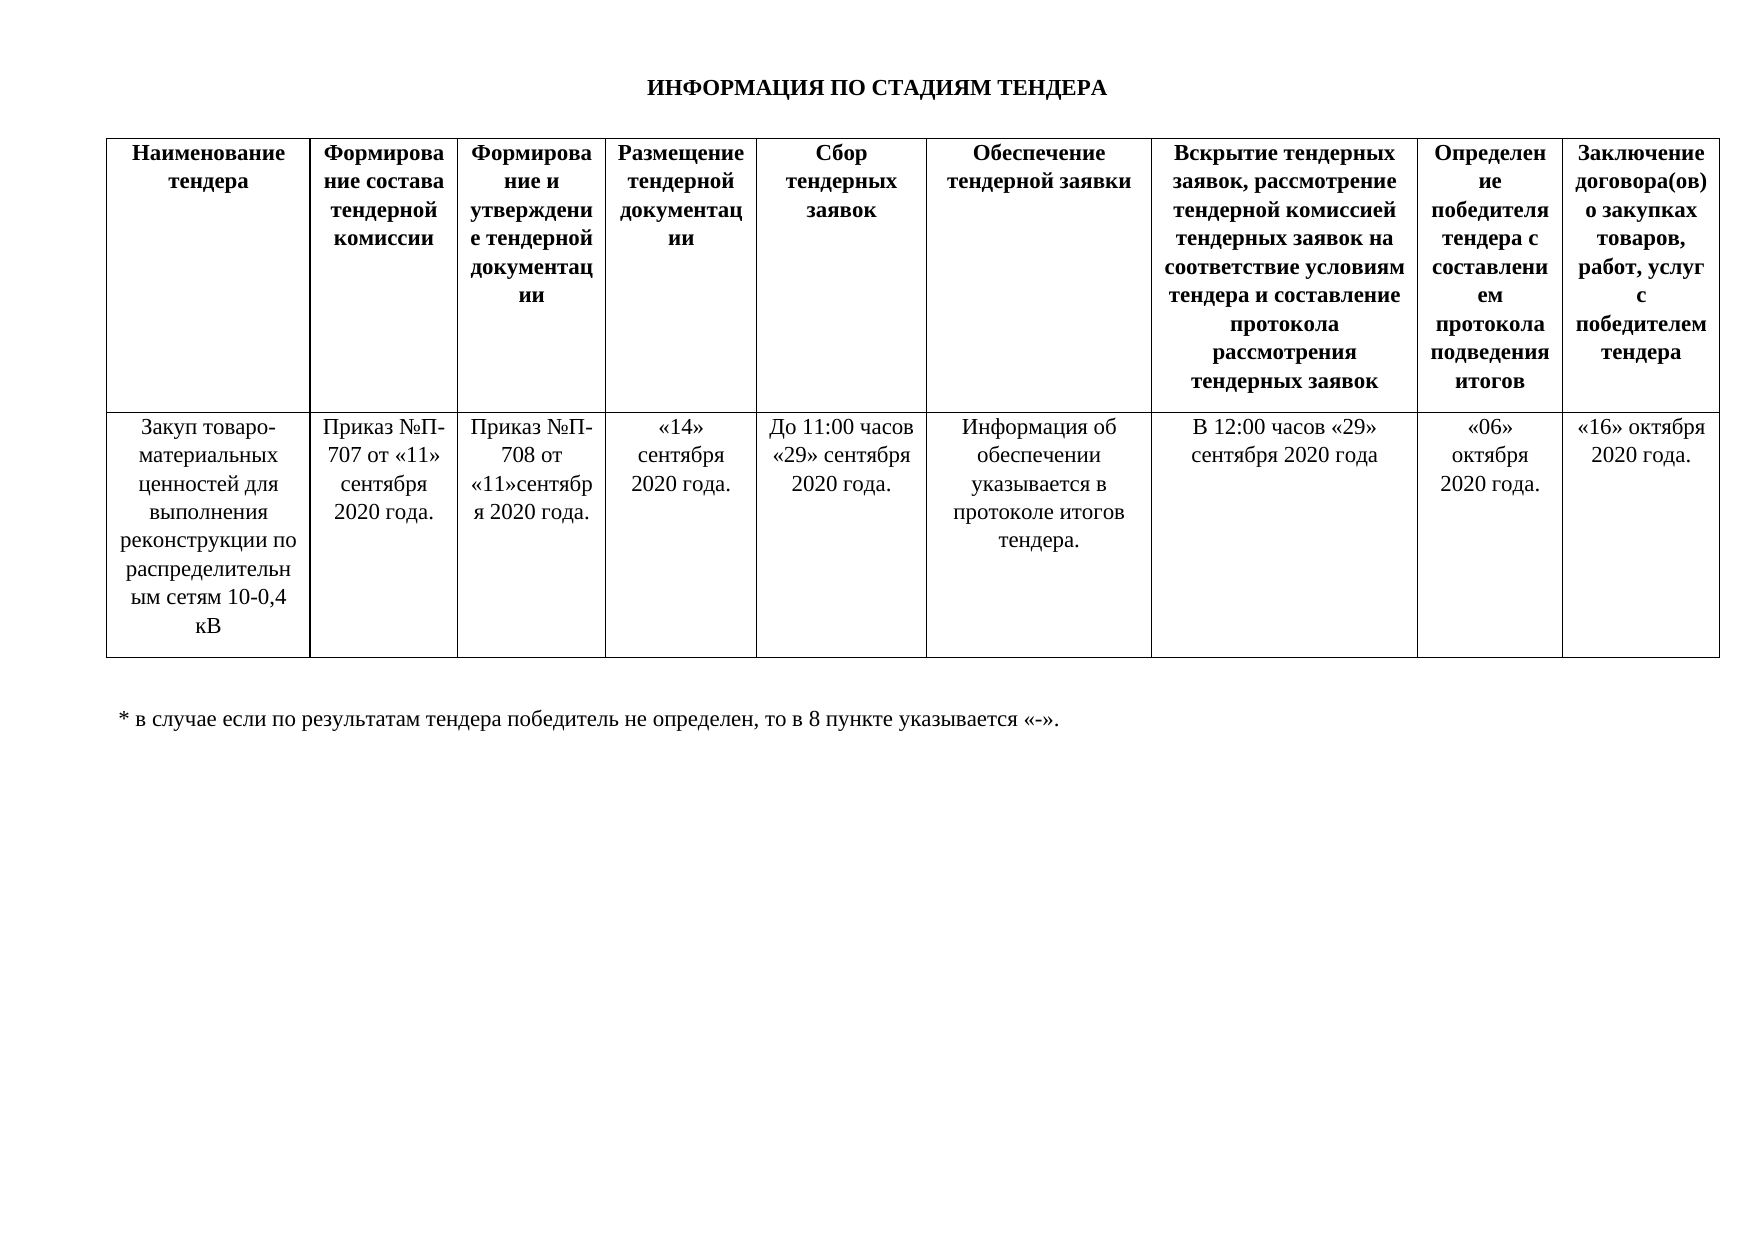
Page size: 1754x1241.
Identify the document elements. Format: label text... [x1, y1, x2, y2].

table_cell «06» октября 2020 года. [1418, 413, 1562, 657]
text ИНФОРМАЦИЯ ПО СТАДИЯМ ТЕНДЕРА [118, 74, 1636, 100]
table_header Формирование состава тендерной комиссии [311, 139, 457, 412]
table_header Сбор тендерных заявок [757, 139, 926, 412]
table_header Определение победителя тендера с составлением протокола подведения итогов [1418, 139, 1562, 412]
table_cell «14» сентября 2020 года. [606, 413, 756, 657]
table_cell До 11:00 часов «29» сентября 2020 года. [757, 413, 926, 657]
text * в случае если по результатам тендера победитель не определен, то в 8 пункте указывается «-». [118, 705, 1636, 731]
table_header Заключение договора(ов) о закупках товаров, работ, услуг с победителем тендера [1563, 139, 1719, 412]
table_header Обеспечение тендерной заявки [927, 139, 1151, 412]
table_header Размещение тендерной документации [606, 139, 756, 412]
table_cell Информация об обеспечении указывается в протоколе итогов тендера. [927, 413, 1151, 657]
table_cell «16» октября 2020 года. [1563, 413, 1719, 657]
table_cell Приказ №П-707 от «11» сентября 2020 года. [311, 413, 457, 657]
table_cell Закуп товаро-материальных ценностей для выполнения реконструкции по распределительным сетям 10-0,4 кВ [107, 413, 309, 657]
table_header Формирование и утверждение тендерной документации [458, 139, 605, 412]
table_header Вскрытие тендерных заявок, рассмотрение тендерной комиссией тендерных заявок на соответствие условиям тендера и составление протокола рассмотрения тендерных заявок [1152, 139, 1417, 412]
table_header Наименование тендера [107, 139, 309, 412]
table_cell Приказ №П-708 от «11»сентября 2020 года. [458, 413, 605, 657]
table_cell В 12:00 часов «29» сентября 2020 года [1152, 413, 1417, 657]
